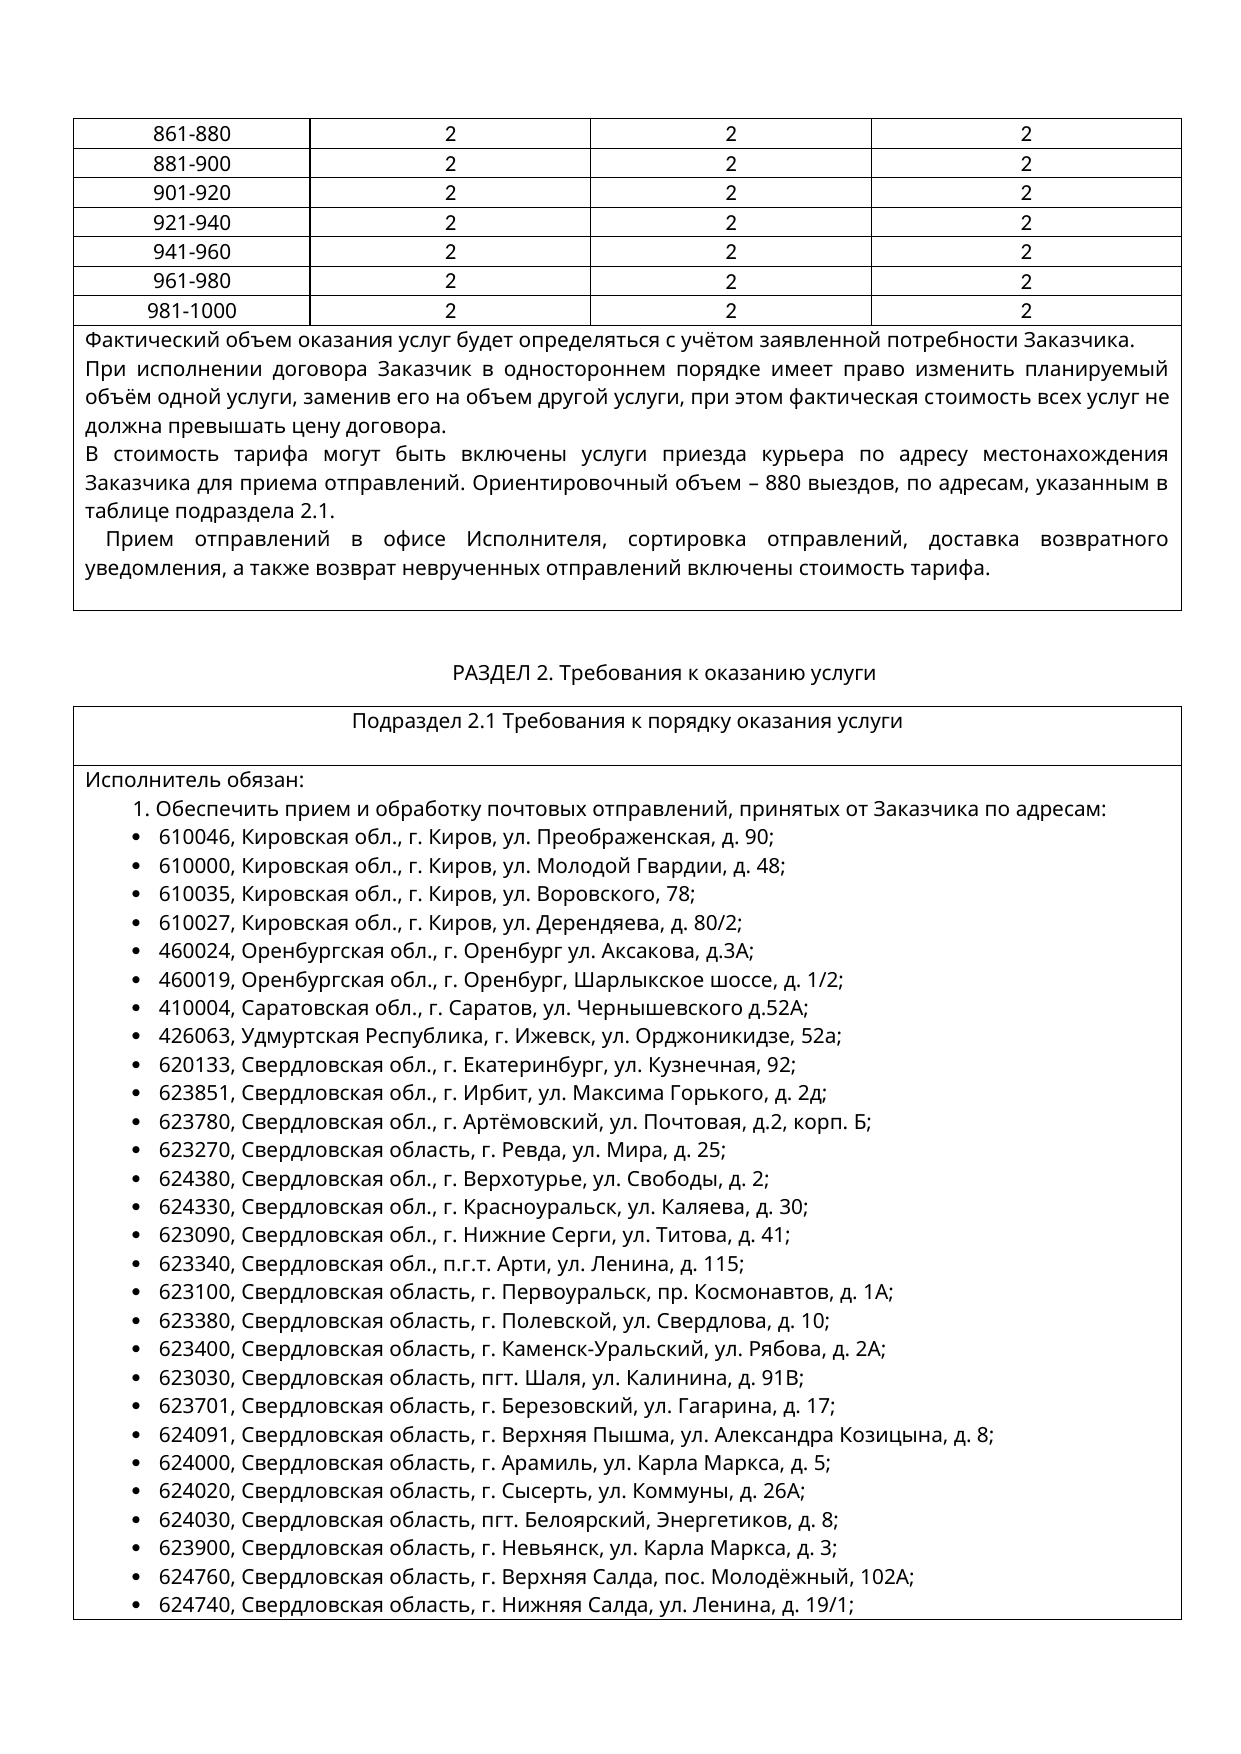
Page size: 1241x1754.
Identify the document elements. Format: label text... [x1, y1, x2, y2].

table_cell 2 [591, 237, 871, 266]
table_cell 2 [872, 296, 1181, 324]
table_cell 921-940 [74, 208, 309, 236]
table_cell 2 [872, 267, 1181, 295]
table_cell 2 [872, 149, 1181, 177]
table_cell 2 [591, 178, 871, 207]
table_cell 2 [591, 119, 871, 148]
table_cell 2 [311, 149, 590, 177]
table_cell 2 [872, 208, 1181, 236]
table_cell 2 [311, 296, 590, 324]
table_cell 2 [591, 208, 871, 236]
table_cell Фактический объем оказания услуг будет определяться с учётом заявленной потребности Заказчика. При исполнении договора Заказчик в одностороннем порядке имеет право изменить планируемый объём одной услуги, заменив его на объем другой услуги, при этом фактическая стоимость всех услуг не должна превышать цену договора. В стоимость тарифа могут быть включены услуги приезда курьера по адресу местонахождения Заказчика для приема отправлений. Ориентировочный объем – 880 выездов, по адресам, указанным в таблице подраздела 2.1. Прием отправлений в офисе Исполнителя, сортировка отправлений, доставка возвратного уведомления, а также возврат неврученных отправлений включены стоимость тарифа. [74, 326, 1181, 610]
table_cell 2 [311, 208, 590, 236]
table_cell 2 [591, 296, 871, 324]
text РАЗДЕЛ 2. Требования к оказанию услуги [177, 658, 1152, 687]
table_cell 2 [872, 119, 1181, 148]
table_cell 861-880 [74, 119, 309, 148]
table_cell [74, 766, 1181, 1619]
table_cell 2 [872, 237, 1181, 266]
table_cell 2 [591, 267, 871, 295]
table_cell 2 [311, 178, 590, 207]
table_cell 941-960 [74, 237, 309, 266]
table_cell 901-920 [74, 178, 309, 207]
table_cell 2 [311, 119, 590, 148]
table_cell 881-900 [74, 149, 309, 177]
table_cell 981-1000 [74, 296, 309, 324]
table_cell 2 [311, 237, 590, 266]
table_cell 2 [872, 178, 1181, 207]
table_cell 961-980 [74, 267, 309, 295]
table_cell 2 [311, 267, 590, 295]
table_header Подраздел 2.1 Требования к порядку оказания услуги [74, 707, 1181, 764]
table_cell 2 [591, 149, 871, 177]
